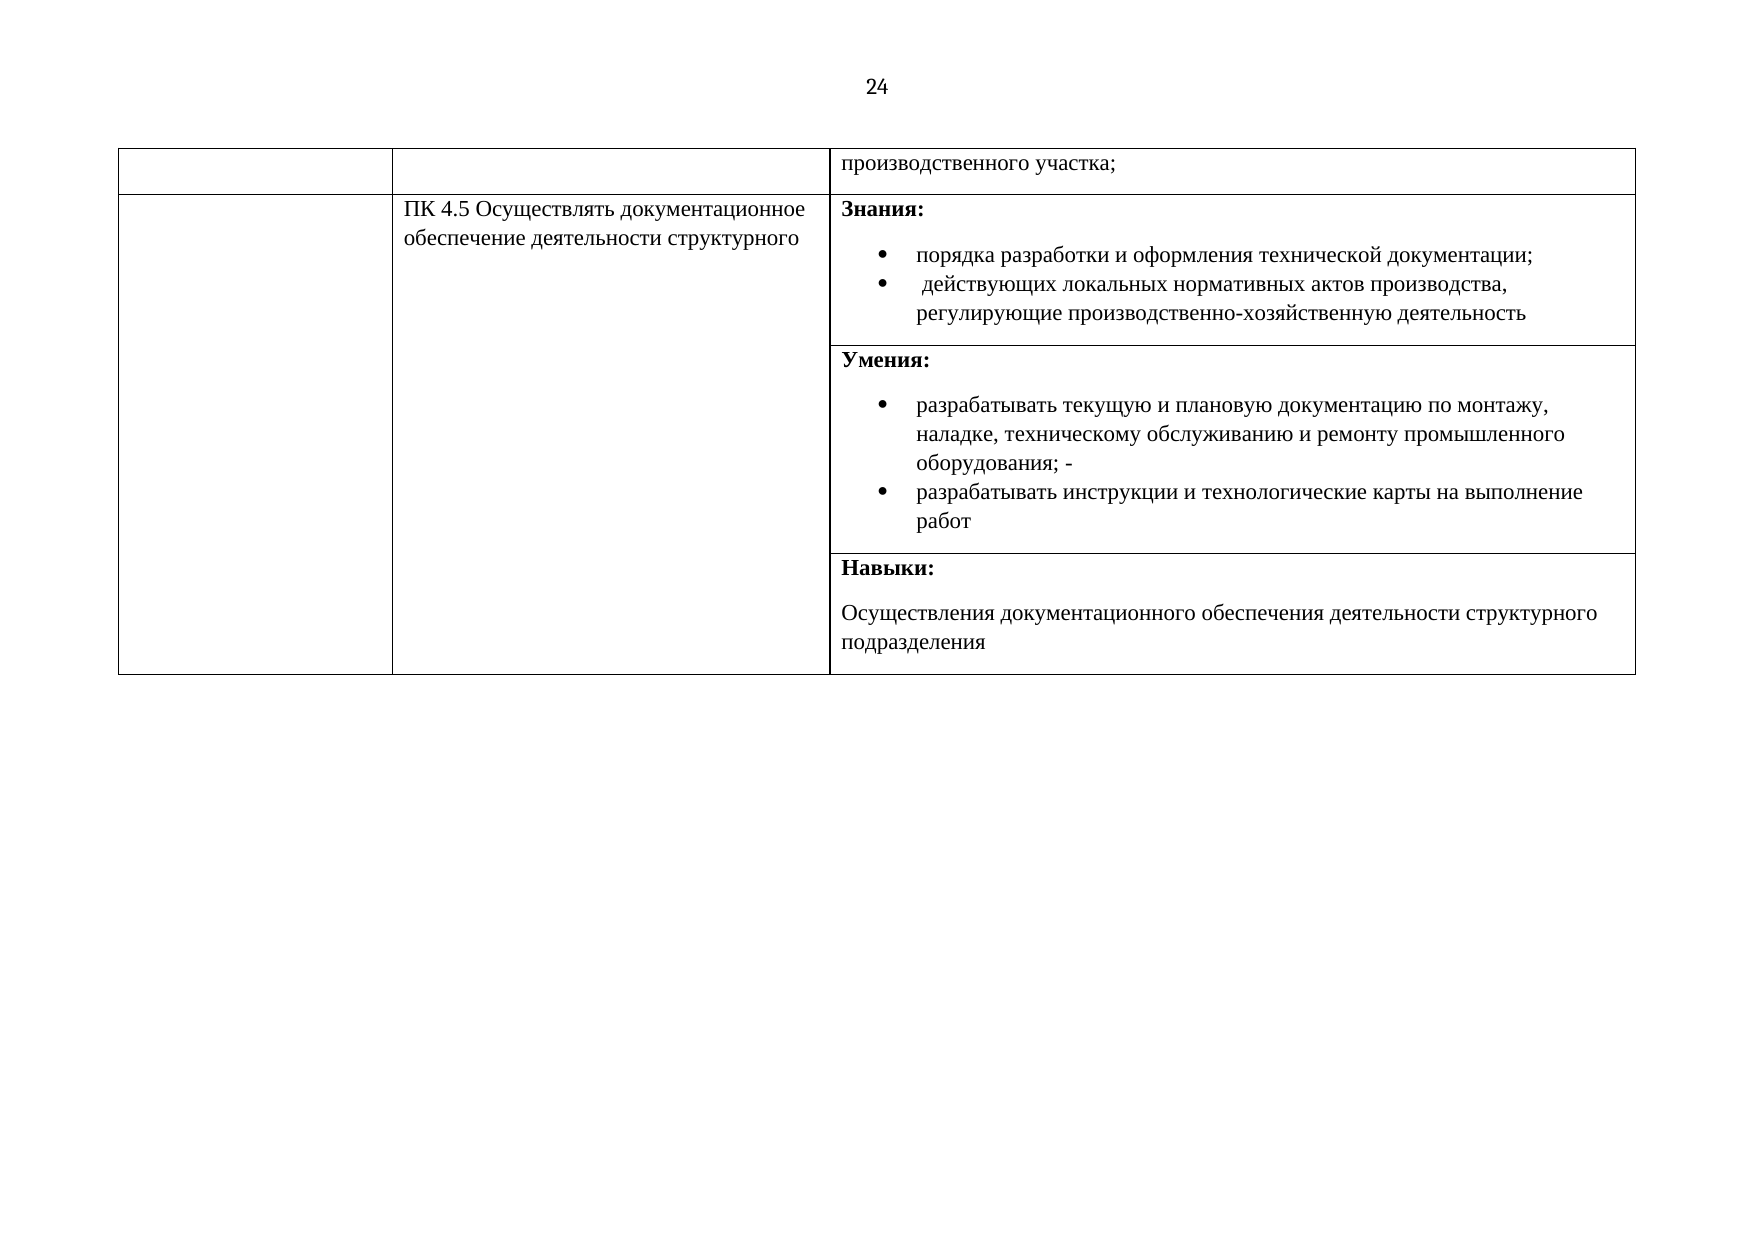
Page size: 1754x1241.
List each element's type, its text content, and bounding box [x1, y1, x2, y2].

table_cell Навыки: Осуществления документационного обеспечения деятельности структурного подразделения [831, 554, 1635, 674]
table_cell Умения: разрабатывать текущую и плановую документацию по монтажу, наладке, техническому обслуживанию и ремонту промышленного оборудования; - разрабатывать инструкции и технологические карты на выполнение работ [831, 346, 1635, 553]
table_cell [831, 149, 1635, 194]
table_cell Знания: порядка разработки и оформления технической документации; действующих локальных нормативных актов производства, регулирующие производственно-хозяйственную деятельность [831, 195, 1635, 344]
table_cell ПК 4.5 Осуществлять документационное обеспечение деятельности структурного [393, 195, 829, 674]
table_cell [119, 195, 392, 674]
